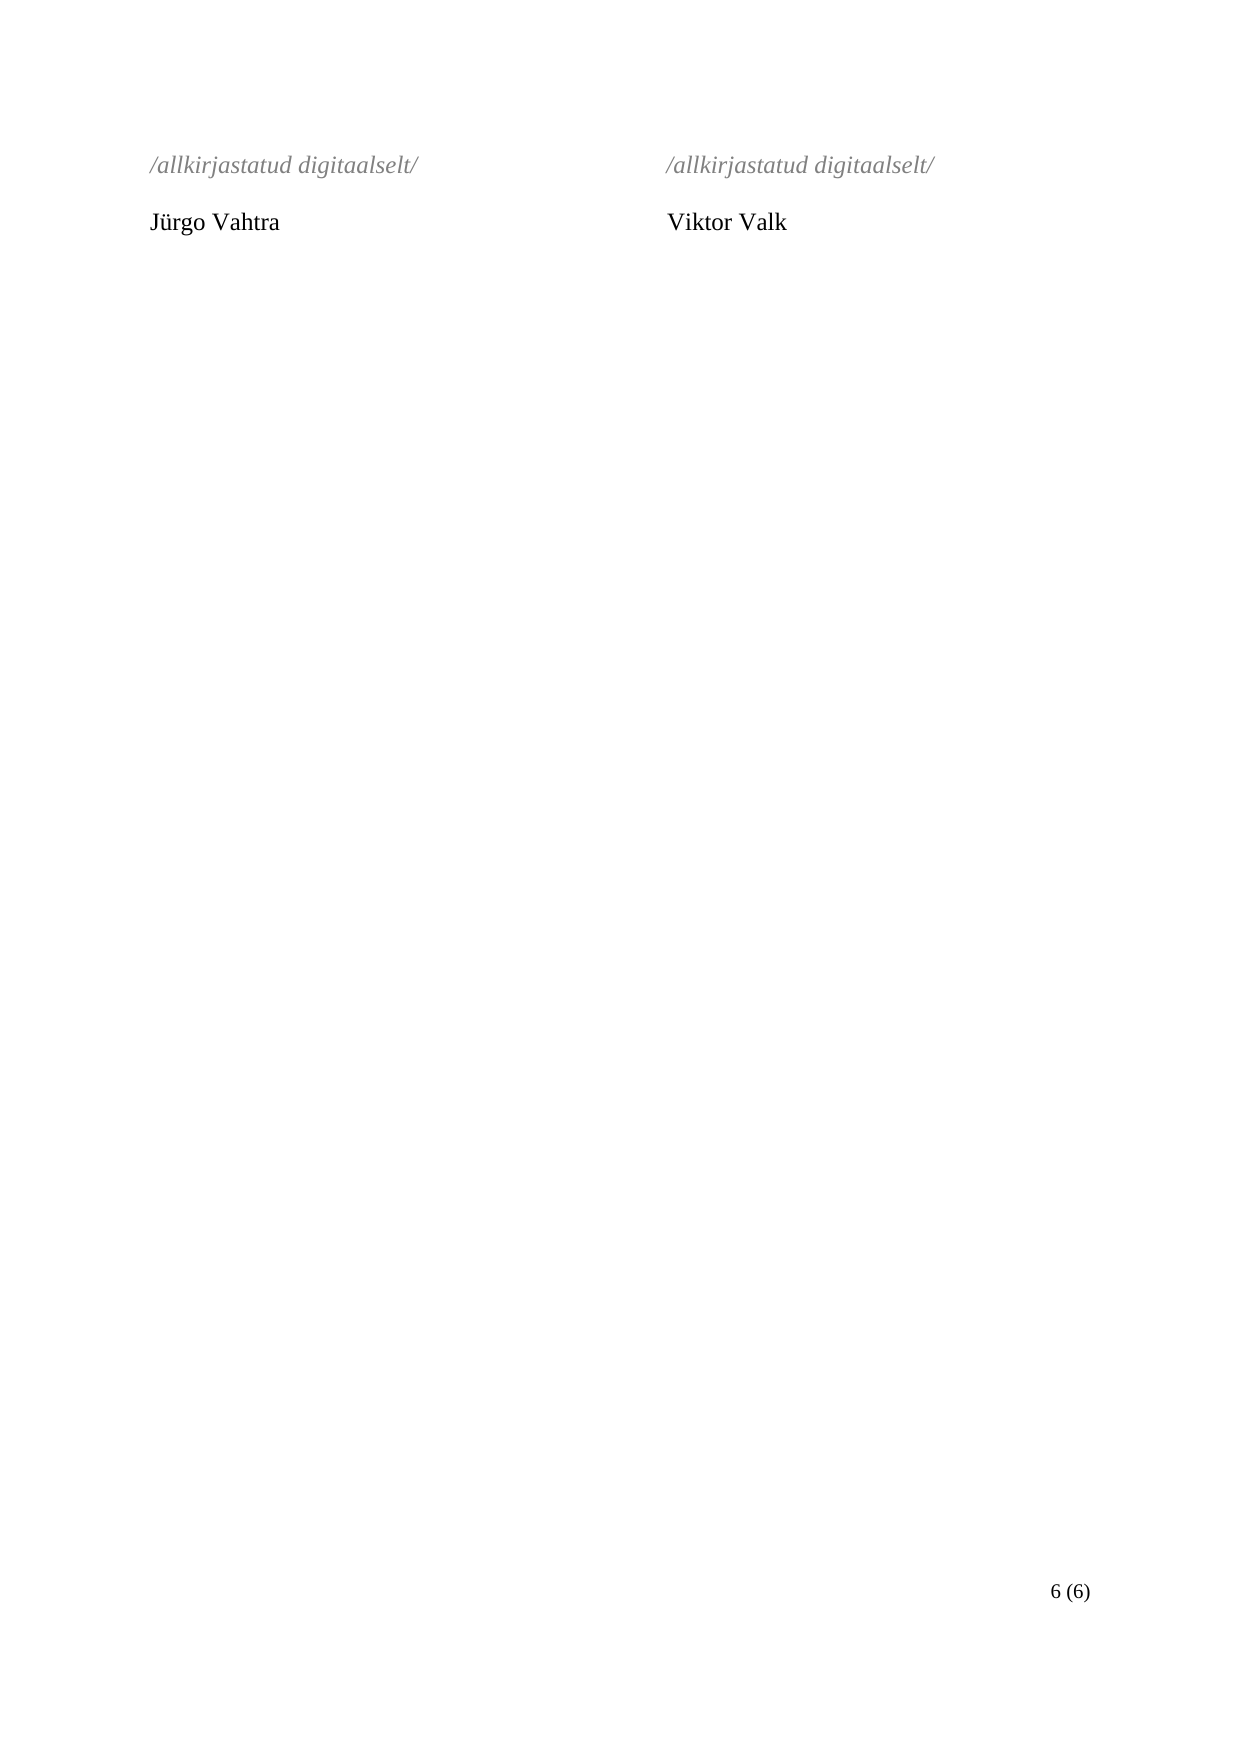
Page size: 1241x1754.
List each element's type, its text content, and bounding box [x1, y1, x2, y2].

list /allkirjastatud digitaalselt/ /allkirjastatud digitaalselt/ [150, 150, 1090, 179]
text Jürgo Vahtra Viktor Valk [150, 207, 1090, 236]
